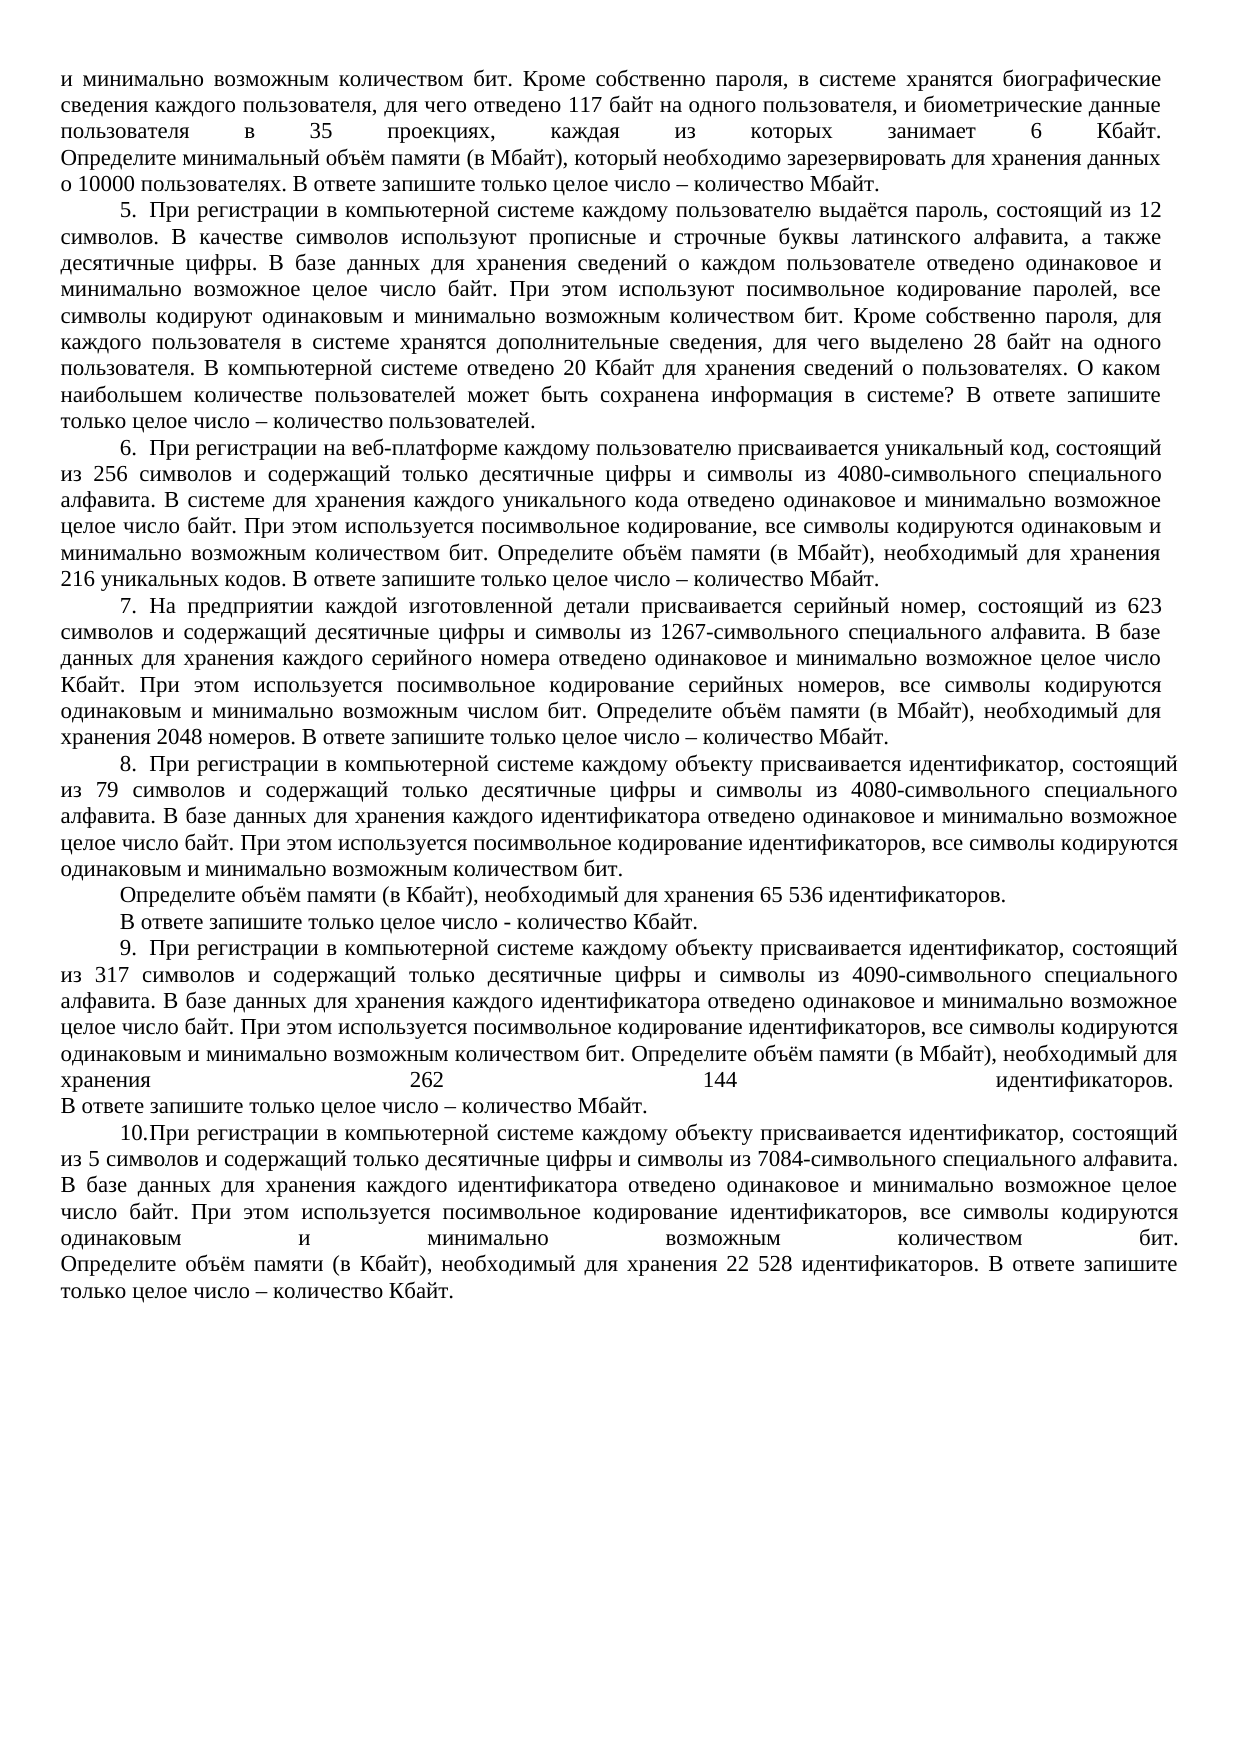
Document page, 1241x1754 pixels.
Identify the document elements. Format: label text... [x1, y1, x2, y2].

list На предприятии каждой изготовленной детали присваивается серийный номер, состоящий из 623 символов и содержащий десятичные цифры и символы из 1267-символьного специального алфавита. В базе данных для хранения каждого серийного номера отведено одинаковое и минимально возможное целое число Кбайт. При этом используется посимвольное кодирование серийных номеров, все символы кодируются одинаковым и минимально возможным числом бит. Определите объём памяти (в Мбайт), необходимый для хранения 2048 номеров. В ответе запишите только целое число – количество Мбайт. [60, 592, 1163, 750]
text В ответе запишите только целое число - количество Кбайт. [60, 908, 1180, 934]
list При регистрации в компьютерной системе каждому объекту присваивается идентификатор, состоящий из 317 символов и содержащий только десятичные цифры и символы из 4090-символьного специального алфавита. В базе данных для хранения каждого идентификатора отведено одинаковое и минимально возможное целое число байт. При этом используется посимвольное кодирование идентификаторов, все символы кодируются одинаковым и минимально возможным количеством бит. Определите объём памяти (в Мбайт), необходимый для хранения 262 144 идентификаторов. В ответе запишите только целое число – количество Мбайт. [60, 934, 1180, 1119]
list При регистрации на веб-платформе каждому пользователю присваивается уникальный код, состоящий из 256 символов и содержащий только десятичные цифры и символы из 4080-символьного специального алфавита. В системе для хранения каждого уникального кода отведено одинаковое и минимально возможное целое число байт. При этом используется посимвольное кодирование, все символы кодируются одинаковым и минимально возможным количеством бит. Определите объём памяти (в Мбайт), необходимый для хранения 216 уникальных кодов. В ответе запишите только целое число – количество Мбайт. [60, 433, 1163, 592]
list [60, 64, 1163, 196]
list При регистрации в компьютерной системе каждому объекту присваивается идентификатор, состоящий из 5 символов и содержащий только десятичные цифры и символы из 7084-символьного специального алфавита. В базе данных для хранения каждого идентификатора отведено одинаковое и минимально возможное целое число байт. При этом используется посимвольное кодирование идентификаторов, все символы кодируются одинаковым и минимально возможным количеством бит. Определите объём памяти (в Кбайт), необходимый для хранения 22 528 идентификаторов. В ответе запишите только целое число – количество Кбайт. [60, 1119, 1180, 1303]
text Определите объём памяти (в Кбайт), необходимый для хранения 65 536 идентификаторов. [60, 882, 1180, 908]
list При регистрации в компьютерной системе каждому объекту присваивается идентификатор, состоящий из 79 символов и содержащий только десятичные цифры и символы из 4080-символьного специального алфавита. В базе данных для хранения каждого идентификатора отведено одинаковое и минимально возможное целое число байт. При этом используется посимвольное кодирование идентификаторов, все символы кодируются одинаковым и минимально возможным количеством бит. [60, 750, 1180, 882]
list При регистрации в компьютерной системе каждому пользователю выдаётся пароль, состоящий из 12 символов. В качестве символов используют прописные и строчные буквы латинского алфавита, а также десятичные цифры. В базе данных для хранения сведений о каждом пользователе отведено одинаковое и минимально возможное целое число байт. При этом используют посимвольное кодирование паролей, все символы кодируют одинаковым и минимально возможным количеством бит. Кроме собственно пароля, для каждого пользователя в системе хранятся дополнительные сведения, для чего выделено 28 байт на одного пользователя. В компьютерной системе отведено 20 Кбайт для хранения сведений о пользователях. О каком наибольшем количестве пользователей может быть сохранена информация в системе? В ответе запишите только целое число – количество пользователей. [60, 196, 1163, 433]
